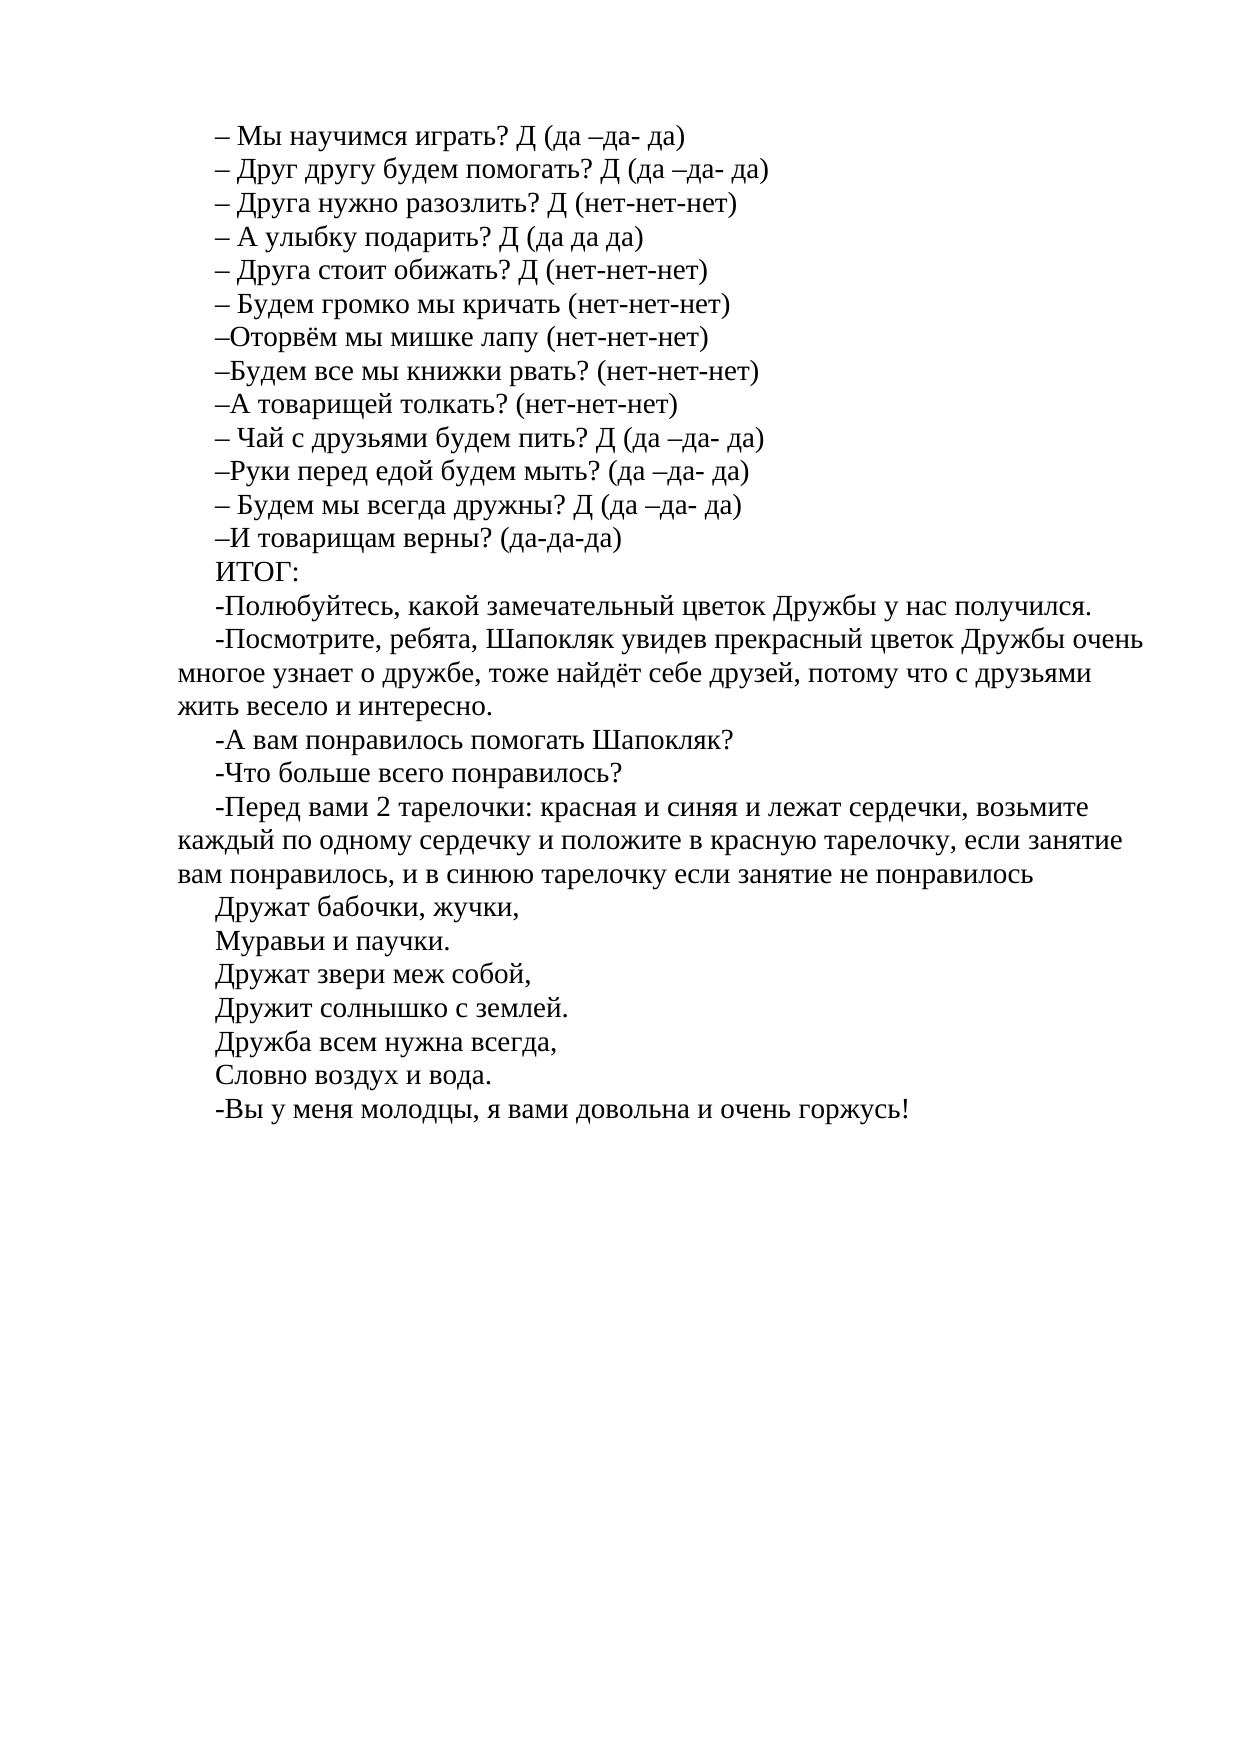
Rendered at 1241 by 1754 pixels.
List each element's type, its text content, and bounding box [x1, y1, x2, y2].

text –Руки перед едой будем мыть? (да –да- да) [177, 453, 1152, 487]
text – Будем мы всегда дружны? Д (да –да- да) [177, 487, 1152, 521]
text –И товарищам верны? (да-да-да) [177, 521, 1152, 554]
text Дружба всем нужна всегда, [177, 1024, 1152, 1057]
text –Будем все мы книжки рвать? (нет-нет-нет) [177, 353, 1152, 386]
text Словно воздух и вода. [177, 1057, 1152, 1091]
text ИТОГ: [177, 554, 1152, 588]
text –Оторвём мы мишке лапу (нет-нет-нет) [177, 319, 1152, 353]
text Дружит солнышко с землей. [177, 990, 1152, 1024]
text – А улыбку подарить? Д (да да да) [177, 219, 1152, 252]
text – Чай с друзьями будем пить? Д (да –да- да) [177, 420, 1152, 453]
text – Мы научимся играть? Д (да –да- да) [177, 118, 1152, 152]
text Муравьи и паучки. [177, 923, 1152, 957]
text –А товарищей толкать? (нет-нет-нет) [177, 386, 1152, 420]
text Дружат звери меж собой, [177, 957, 1152, 990]
text – Друга стоит обижать? Д (нет-нет-нет) [177, 252, 1152, 286]
text – Будем громко мы кричать (нет-нет-нет) [177, 286, 1152, 319]
text – Друга нужно разозлить? Д (нет-нет-нет) [177, 185, 1152, 219]
text – Друг другу будем помогать? Д (да –да- да) [177, 152, 1152, 185]
text -Вы у меня молодцы, я вами довольна и очень горжусь! [177, 1091, 1152, 1124]
text Дружат бабочки, жучки, [177, 889, 1152, 923]
text -Что больше всего понравилось? [177, 755, 1152, 789]
text -А вам понравилось помогать Шапокляк? [177, 722, 1152, 755]
text -Полюбуйтесь, какой замечательный цветок Дружбы у нас получился. [177, 588, 1152, 621]
text -Посмотрите, ребята, Шапокляк увидев прекрасный цветок Дружбы очень многое узнает о дружбе, тоже найдёт себе друзей, потому что с друзьями жить весело и интересно. [177, 621, 1152, 722]
text -Перед вами 2 тарелочки: красная и синяя и лежат сердечки, возьмите каждый по одному сердечку и положите в красную тарелочку, если занятие вам понравилось, и в синюю тарелочку если занятие не понравилось [177, 789, 1152, 889]
